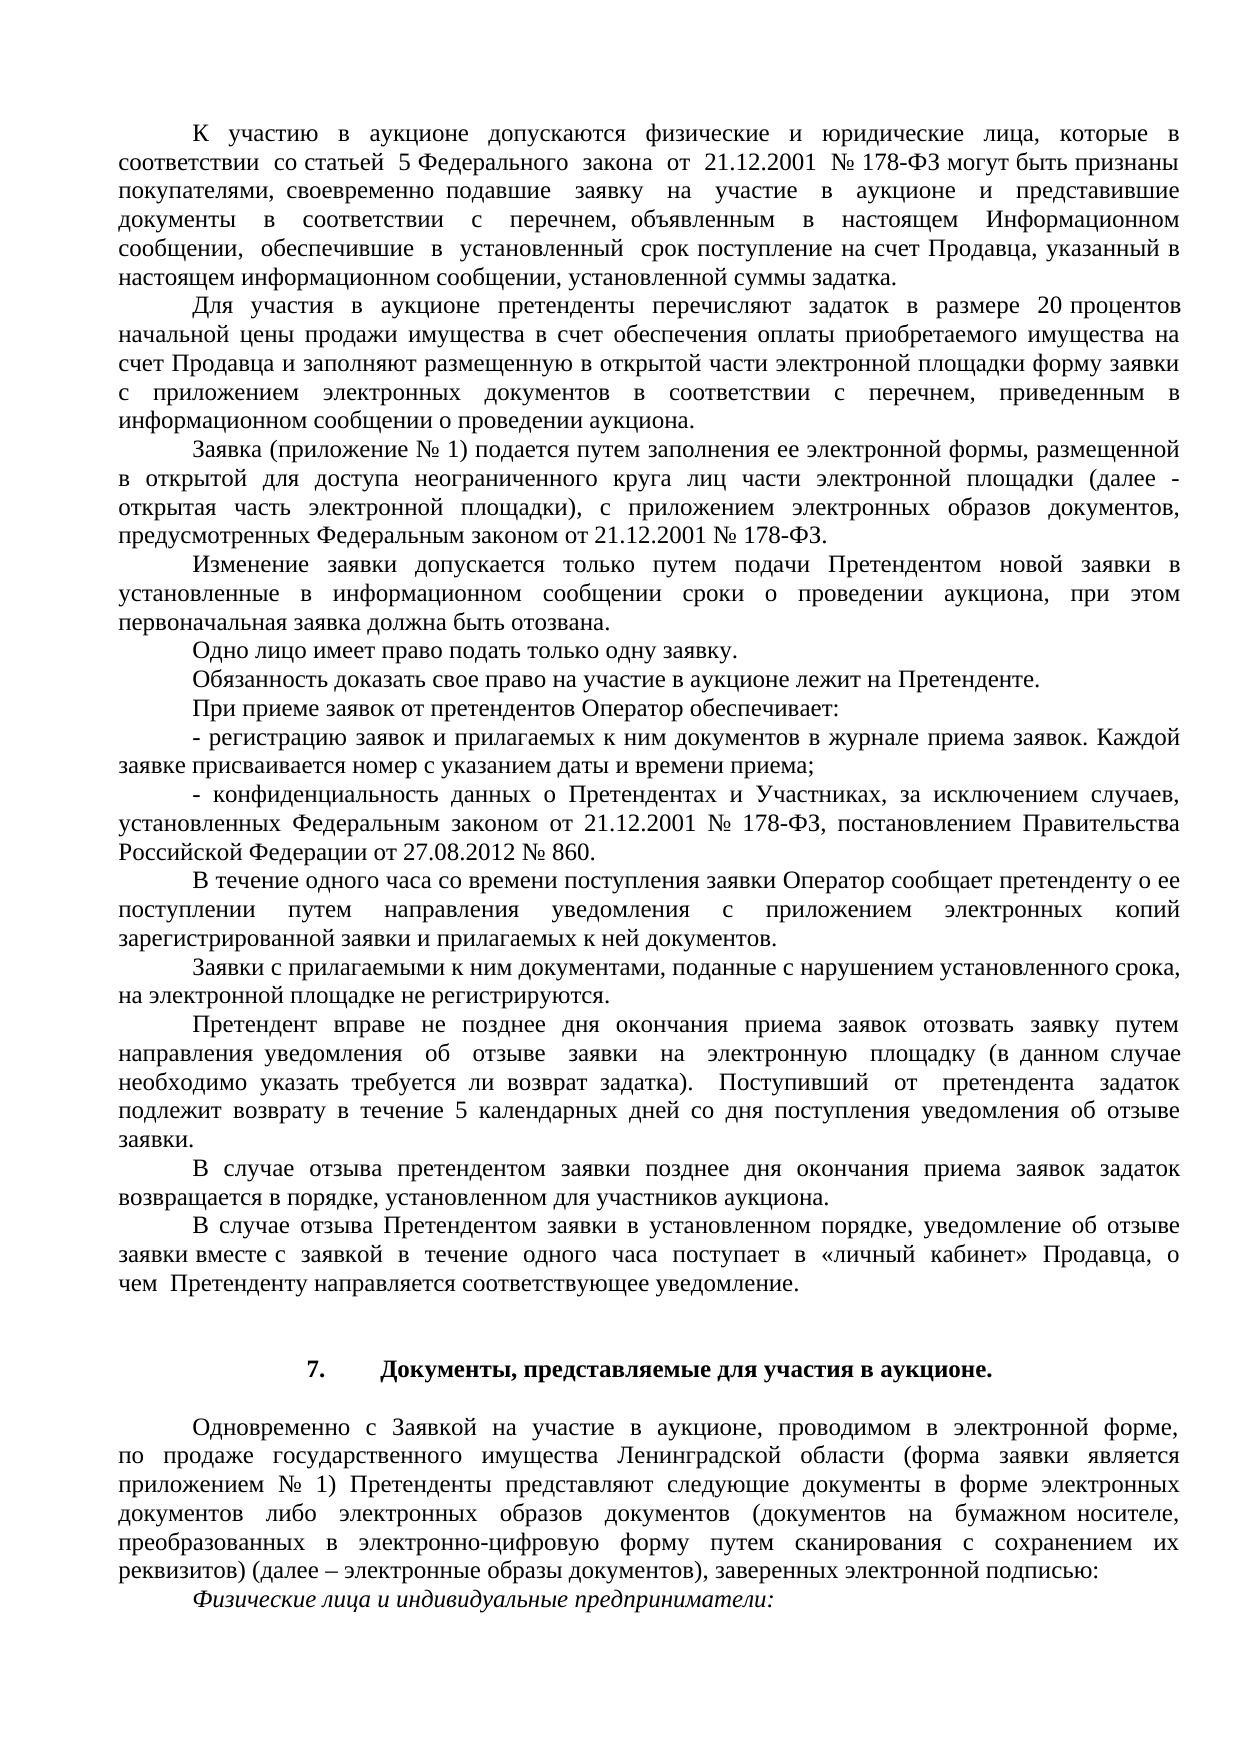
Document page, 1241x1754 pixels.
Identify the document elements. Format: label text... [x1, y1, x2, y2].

text В случае отзыва претендентом заявки позднее дня окончания приема заявок задаток возвращается в порядке, установленном для участников аукциона. [118, 1153, 1181, 1211]
text Для участия в аукционе претенденты перечисляют задаток в размере 20 процентов начальной цены продажи имущества в счет обеспечения оплаты приобретаемого имущества на счет Продавца и заполняют размещенную в открытой части электронной площадки форму заявки с приложением электронных документов в соответствии с перечнем, приведенным в информационном сообщении о проведении аукциона. [118, 291, 1181, 434]
text Одно лицо имеет право подать только одну заявку. [118, 636, 1181, 664]
text В случае отзыва Претендентом заявки в установленном порядке, уведомление об отзыве заявки вместе с заявкой в течение одного часа поступает в «личный кабинет» Продавца, о чем Претенденту направляется соответствующее уведомление. [118, 1211, 1181, 1297]
text К участию в аукционе допускаются физические и юридические лица, которые в соответствии со статьей 5 Федерального закона от 21.12.2001 № 178-ФЗ могут быть признаны покупателями, своевременно подавшие заявку на участие в аукционе и представившие документы в соответствии с перечнем, объявленным в настоящем Информационном сообщении, обеспечившие в установленный срок поступление на счет Продавца, указанный в настоящем информационном сообщении, установленной суммы задатка. [118, 118, 1181, 291]
text - регистрацию заявок и прилагаемых к ним документов в журнале приема заявок. Каждой заявке присваивается номер с указанием даты и времени приема; [118, 722, 1181, 779]
text Обязанность доказать свое право на участие в аукционе лежит на Претенденте. [118, 664, 1181, 693]
text Изменение заявки допускается только путем подачи Претендентом новой заявки в установленные в информационном сообщении сроки о проведении аукциона, при этом первоначальная заявка должна быть отозвана. [118, 549, 1181, 636]
text Одновременно с Заявкой на участие в аукционе, проводимом в электронной форме, по продаже государственного имущества Ленинградской области (форма заявки является приложением № 1) Претенденты представляют следующие документы в форме электронных документов либо электронных образов документов (документов на бумажном носителе, преобразованных в электронно-цифровую форму путем сканирования с сохранением их реквизитов) (далее – электронные образы документов), заверенных электронной подписью: [118, 1412, 1181, 1584]
text Заявки с прилагаемыми к ним документами, поданные с нарушением установленного срока, на электронной площадке не регистрируются. [118, 952, 1181, 1009]
text Физические лица и индивидуальные предприниматели: [118, 1584, 1181, 1613]
text В течение одного часа со времени поступления заявки Оператор сообщает претенденту о ее поступлении путем направления уведомления с приложением электронных копий зарегистрированной заявки и прилагаемых к ней документов. [118, 866, 1181, 952]
text Заявка (приложение № 1) подается путем заполнения ее электронной формы, размещенной в открытой для доступа неограниченного круга лиц части электронной площадки (далее - открытая часть электронной площадки), с приложением электронных образов документов, предусмотренных Федеральным законом от 21.12.2001 № 178-ФЗ. [118, 434, 1181, 549]
text - конфиденциальность данных о Претендентах и Участниках, за исключением случаев, установленных Федеральным законом от 21.12.2001 № 178-ФЗ, постановлением Правительства Российской Федерации от 27.08.2012 № 860. [118, 779, 1181, 866]
text Претендент вправе не позднее дня окончания приема заявок отозвать заявку путем направления уведомления об отзыве заявки на электронную площадку (в данном случае необходимо указать требуется ли возврат задатка). Поступивший от претендента задаток подлежит возврату в течение 5 календарных дней со дня поступления уведомления об отзыве заявки. [118, 1009, 1181, 1153]
list Документы, представляемые для участия в аукционе. [103, 1354, 1181, 1383]
text При приеме заявок от претендентов Оператор обеспечивает: [118, 693, 1181, 722]
